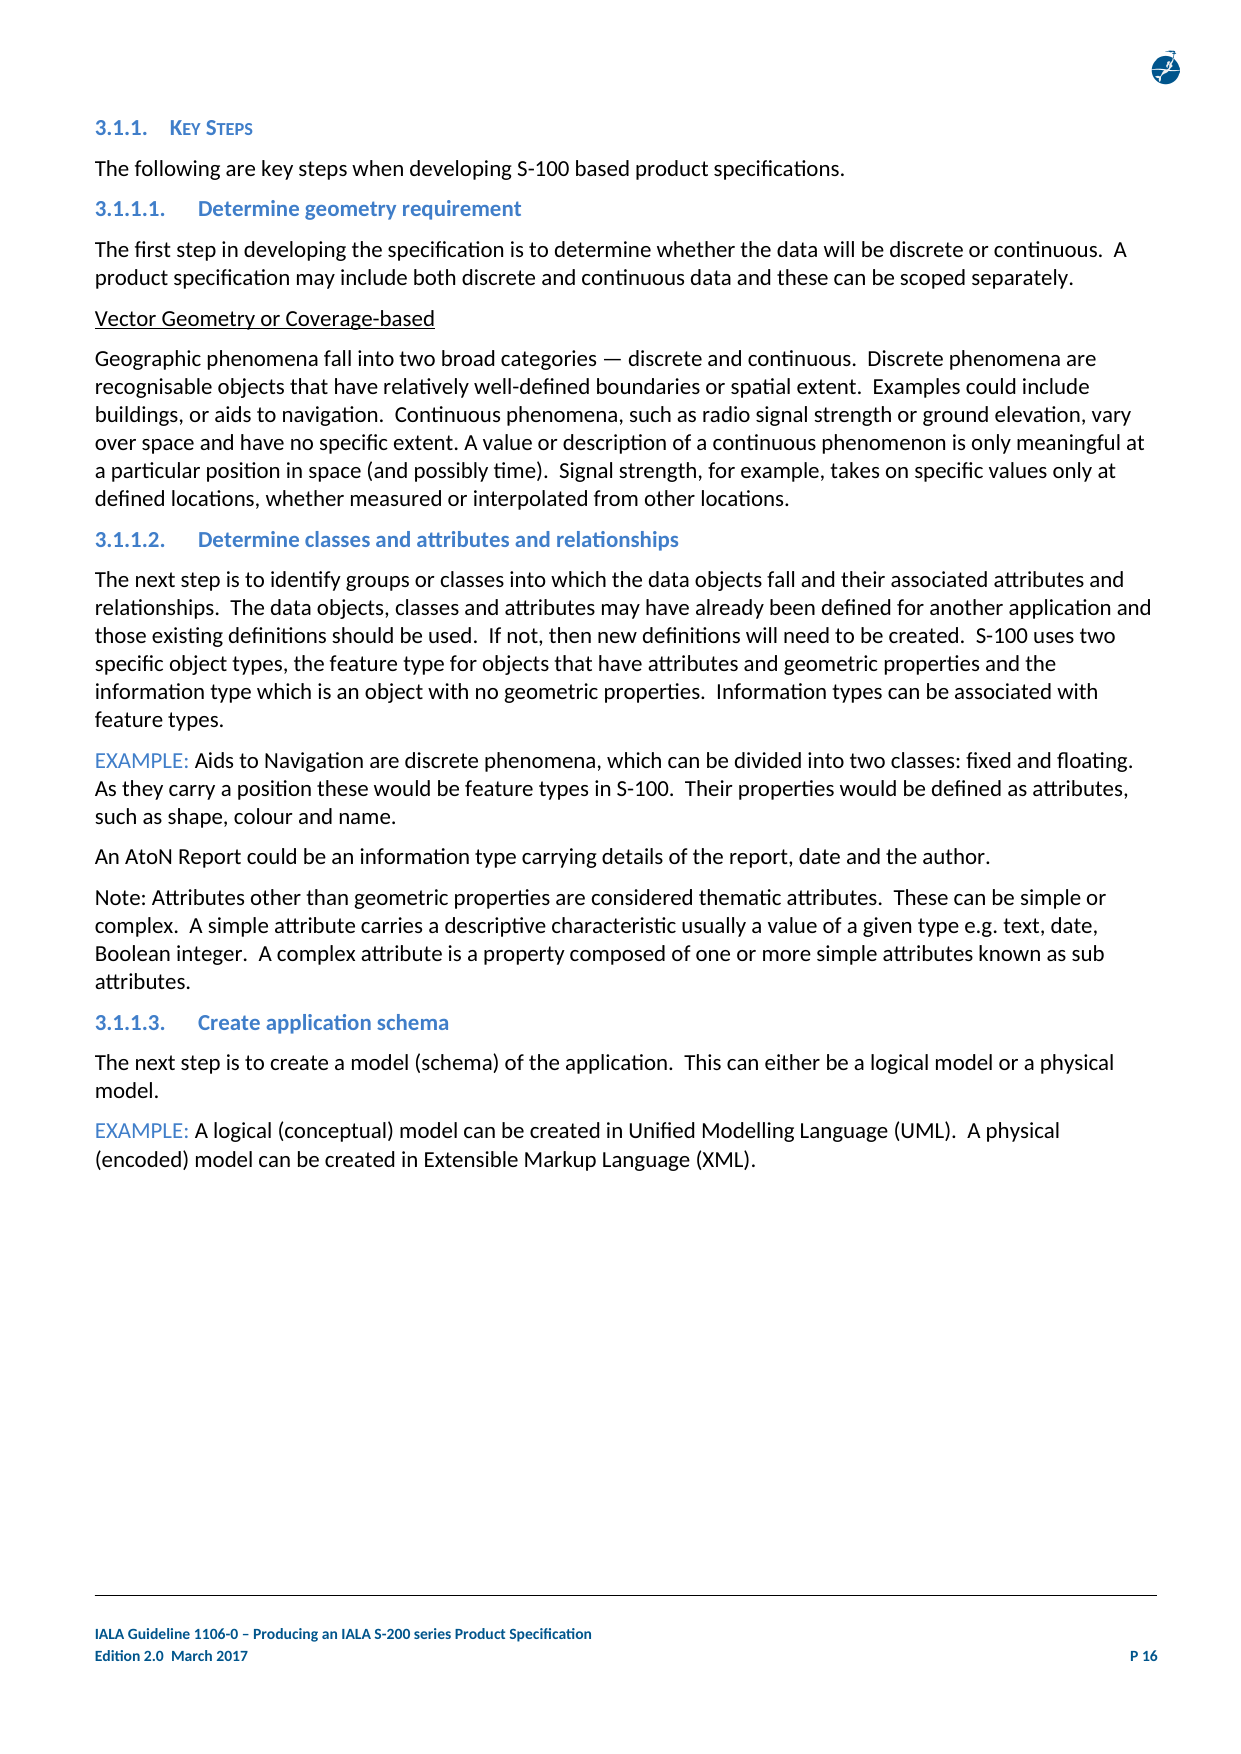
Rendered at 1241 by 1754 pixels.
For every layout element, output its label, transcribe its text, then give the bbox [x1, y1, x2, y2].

text The next step is to identify groups or classes into which the data objects fall and their associated attributes and relationships. The data objects, classes and attributes may have already been defined for another application and those existing definitions should be used. If not, then new definitions will need to be created. S-100 uses two specific object types, the feature type for objects that have attributes and geometric properties and the information type which is an object with no geometric properties. Information types can be associated with feature types. [94, 565, 1157, 733]
list Vector Geometry or Coverage-based [94, 304, 1157, 332]
text An AtoN Report could be an information type carrying details of the report, date and the author. [94, 842, 1157, 871]
subtitle Determine classes and attributes and relationships [94, 525, 1054, 553]
text Geographic phenomena fall into two broad categories — discrete and continuous. Discrete phenomena are recognisable objects that have relatively well-defined boundaries or spatial extent. Examples could include buildings, or aids to navigation. Continuous phenomena, such as radio signal strength or ground elevation, vary over space and have no specific extent. A value or description of a continuous phenomenon is only meaningful at a particular position in space (and possibly time). Signal strength, for example, takes on specific values only at defined locations, whether measured or interpolated from other locations. [94, 344, 1157, 512]
subtitle Key Steps [94, 113, 1157, 142]
text The first step in developing the specification is to determine whether the data will be discrete or continuous. A product specification may include both discrete and continuous data and these can be scoped separately. [94, 235, 1157, 291]
text EXAMPLE: A logical (conceptual) model can be created in Unified Modelling Language (UML). A physical (encoded) model can be created in Extensible Markup Language (XML). [94, 1117, 1157, 1173]
text The next step is to create a model (schema) of the application. This can either be a logical model or a physical model. [94, 1048, 1157, 1104]
subtitle Create application schema [94, 1008, 1054, 1036]
picture [1120, 0, 1239, 119]
text EXAMPLE: Aids to Navigation are discrete phenomena, which can be divided into two classes: fixed and floating. As they carry a position these would be feature types in S-100. Their properties would be defined as attributes, such as shape, colour and name. [94, 746, 1157, 830]
subtitle Determine geometry requirement [94, 194, 1054, 223]
text Note: Attributes other than geometric properties are considered thematic attributes. These can be simple or complex. A simple attribute carries a descriptive characteristic usually a value of a given type e.g. text, date, Boolean integer. A complex attribute is a property composed of one or more simple attributes known as sub attributes. [94, 883, 1157, 995]
text The following are key steps when developing S-100 based product specifications. [94, 154, 1157, 182]
